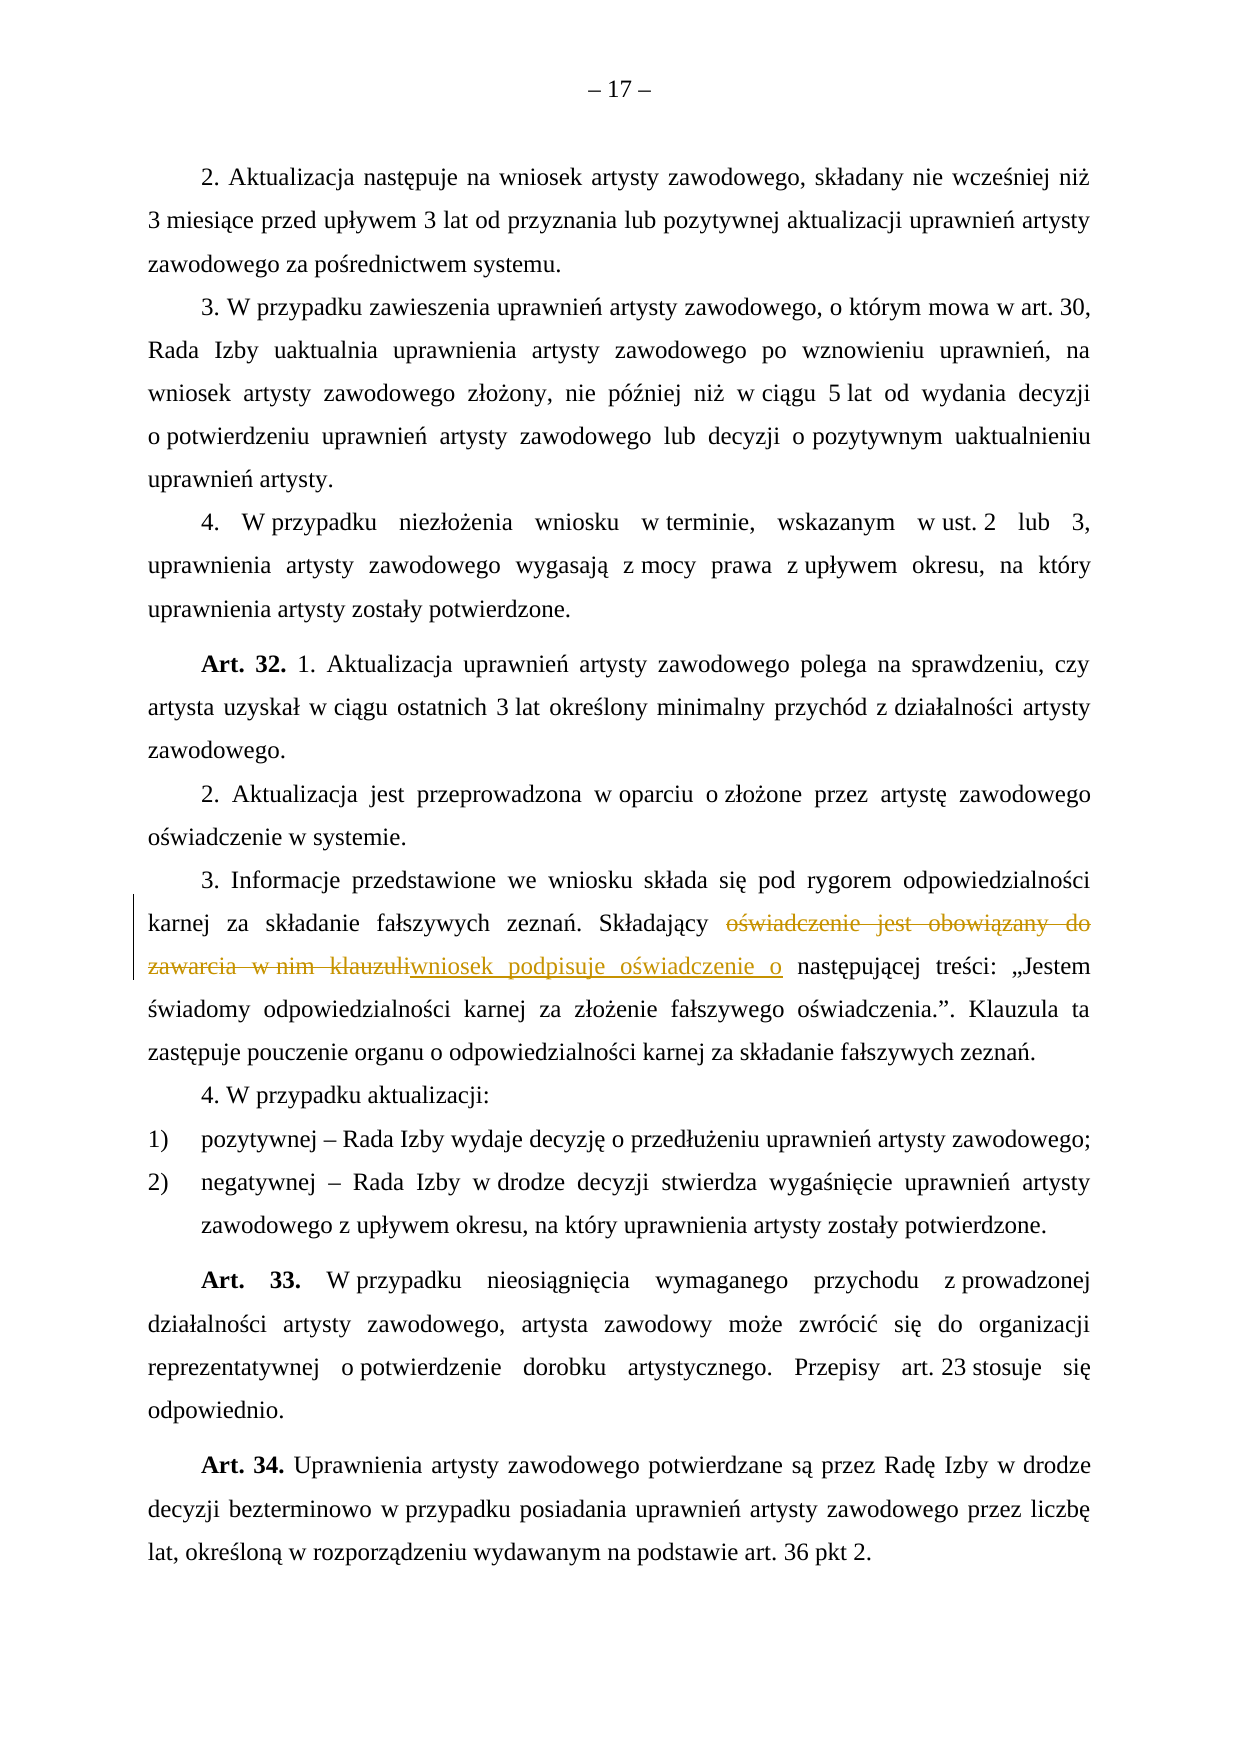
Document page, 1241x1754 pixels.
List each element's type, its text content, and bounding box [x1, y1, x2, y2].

text 4. W przypadku aktualizacji: [148, 1081, 1091, 1109]
text 3. W przypadku zawieszenia uprawnień artysty zawodowego, o którym mowa w art. 30, Rada Izby uaktualnia uprawnienia artysty zawodowego po wznowieniu uprawnień, na wniosek artysty zawodowego złożony, nie później niż w ciągu 5 lat od wydania decyzji o potwierdzeniu uprawnień artysty zawodowego lub decyzji o pozytywnym uaktualnieniu uprawnień artysty. [148, 292, 1091, 493]
text Art. 33. W przypadku nieosiągnięcia wymaganego przychodu z prowadzonej działalności artysty zawodowego, artysta zawodowy może zwrócić się do organizacji reprezentatywnej o potwierdzenie dorobku artystycznego. Przepisy art. 23 stosuje się odpowiednio. [148, 1266, 1091, 1424]
text Art. 34. Uprawnienia artysty zawodowego potwierdzane są przez Radę Izby w drodze decyzji bezterminowo w przypadku posiadania uprawnień artysty zawodowego przez liczbę lat, określoną w rozporządzeniu wydawanym na podstawie art. 36 pkt 2. [148, 1451, 1091, 1566]
text 2. Aktualizacja następuje na wniosek artysty zawodowego, składany nie wcześniej niż 3 miesiące przed upływem 3 lat od przyznania lub pozytywnej aktualizacji uprawnień artysty zawodowego za pośrednictwem systemu. [148, 162, 1091, 277]
text Art. 32. 1. Aktualizacja uprawnień artysty zawodowego polega na sprawdzeniu, czy artysta uzyskał w ciągu ostatnich 3 lat określony minimalny przychód z działalności artysty zawodowego. [148, 649, 1091, 764]
text 2) negatywnej – Rada Izby w drodze decyzji stwierdza wygaśnięcie uprawnień artysty zawodowego z upływem okresu, na który uprawnienia artysty zostały potwierdzone. [148, 1167, 1091, 1239]
text 1) pozytywnej – Rada Izby wydaje decyzję o przedłużeniu uprawnień artysty zawodowego; [148, 1124, 1091, 1152]
text 3. Informacje przedstawione we wniosku składa się pod rygorem odpowiedzialności karnej za składanie fałszywych zeznań. Składający następującej treści: „Jestem świadomy odpowiedzialności karnej za złożenie fałszywego oświadczenia.”. Klauzula ta zastępuje pouczenie organu o odpowiedzialności karnej za składanie fałszywych zeznań. [148, 865, 1091, 1066]
text 2. Aktualizacja jest przeprowadzona w oparciu o złożone przez artystę zawodowego oświadczenie w systemie. [148, 779, 1091, 851]
text 4. W przypadku niezłożenia wniosku w terminie, wskazanym w ust. 2 lub 3, uprawnienia artysty zawodowego wygasają z mocy prawa z upływem okresu, na który uprawnienia artysty zostały potwierdzone. [148, 507, 1091, 622]
